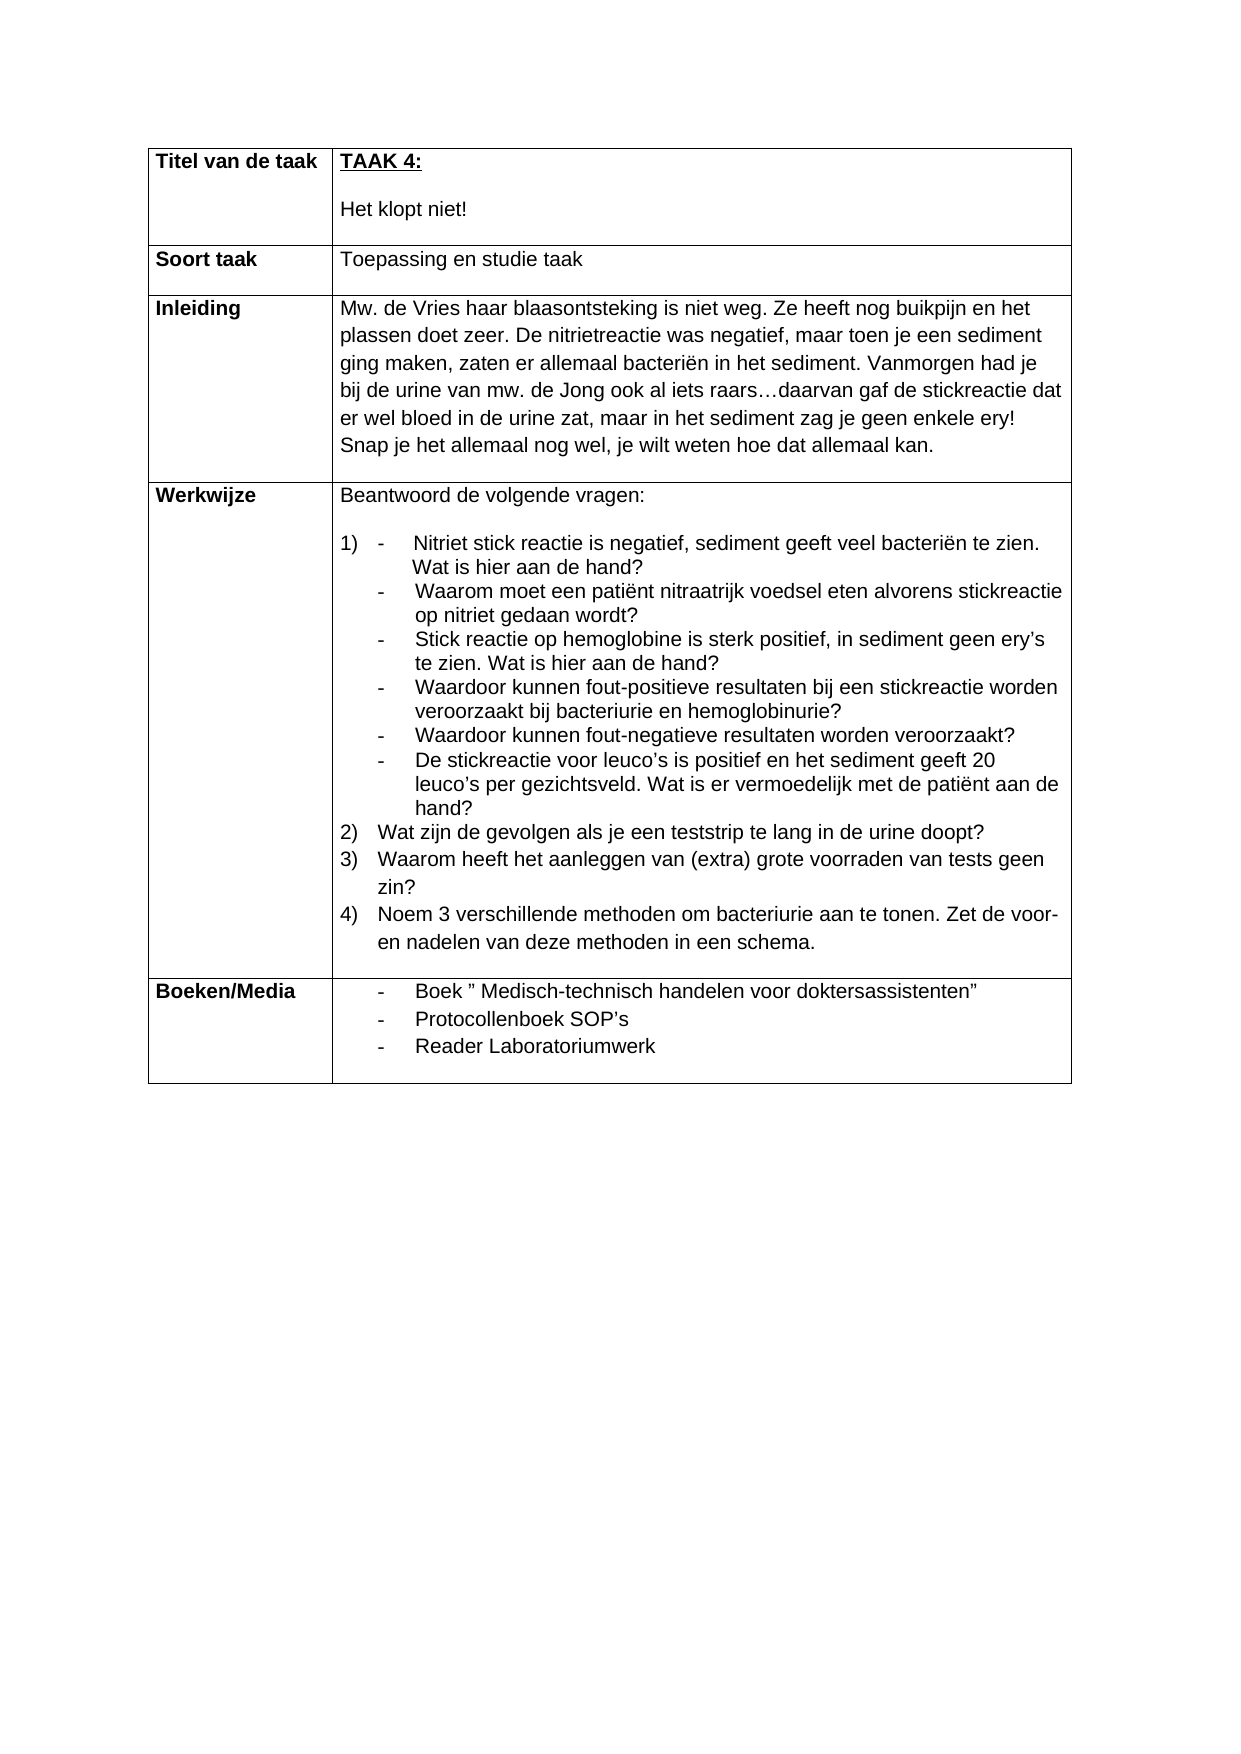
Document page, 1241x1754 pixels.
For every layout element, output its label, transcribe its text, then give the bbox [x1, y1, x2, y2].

table_header TAAK 4: Het klopt niet! [333, 149, 1071, 245]
table_cell Toepassing en studie taak [333, 246, 1071, 295]
table_cell Soort taak [149, 246, 332, 295]
table_cell Boek ” Medisch-technisch handelen voor doktersassistenten” Protocollenboek SOP’s Reader Laboratoriumwerk [333, 979, 1071, 1083]
table_cell Beantwoord de volgende vragen: - Nitriet stick reactie is negatief, sediment geeft veel bacteriën te zien. Wat is hier aan de hand? Waarom moet een patiënt nitraatrijk voedsel eten alvorens stickreactie op nitriet gedaan wordt? Stick reactie op hemoglobine is sterk positief, in sediment geen ery’s te zien. Wat is hier aan de hand? Waardoor kunnen fout-positieve resultaten bij een stickreactie worden veroorzaakt bij bacteriurie en hemoglobinurie? Waardoor kunnen fout-negatieve resultaten worden veroorzaakt? De stickreactie voor leuco’s is positief en het sediment geeft 20 leuco’s per gezichtsveld. Wat is er vermoedelijk met de patiënt aan de hand? Wat zijn de gevolgen als je een teststrip te lang in de urine doopt? Waarom heeft het aanleggen van (extra) grote voorraden van tests geen zin? Noem 3 verschillende methoden om bacteriurie aan te tonen. Zet de voor- en nadelen van deze methoden in een schema. [333, 483, 1071, 978]
table_cell Mw. de Vries haar blaasontsteking is niet weg. Ze heeft nog buikpijn en het plassen doet zeer. De nitrietreactie was negatief, maar toen je een sediment ging maken, zaten er allemaal bacteriën in het sediment. Vanmorgen had je bij de urine van mw. de Jong ook al iets raars…daarvan gaf de stickreactie dat er wel bloed in de urine zat, maar in het sediment zag je geen enkele ery! Snap je het allemaal nog wel, je wilt weten hoe dat allemaal kan. [333, 296, 1071, 482]
table_cell Werkwijze [149, 483, 332, 978]
table_cell Boeken/Media [149, 979, 332, 1083]
table_header Titel van de taak [149, 149, 332, 245]
table_cell Inleiding [149, 296, 332, 482]
